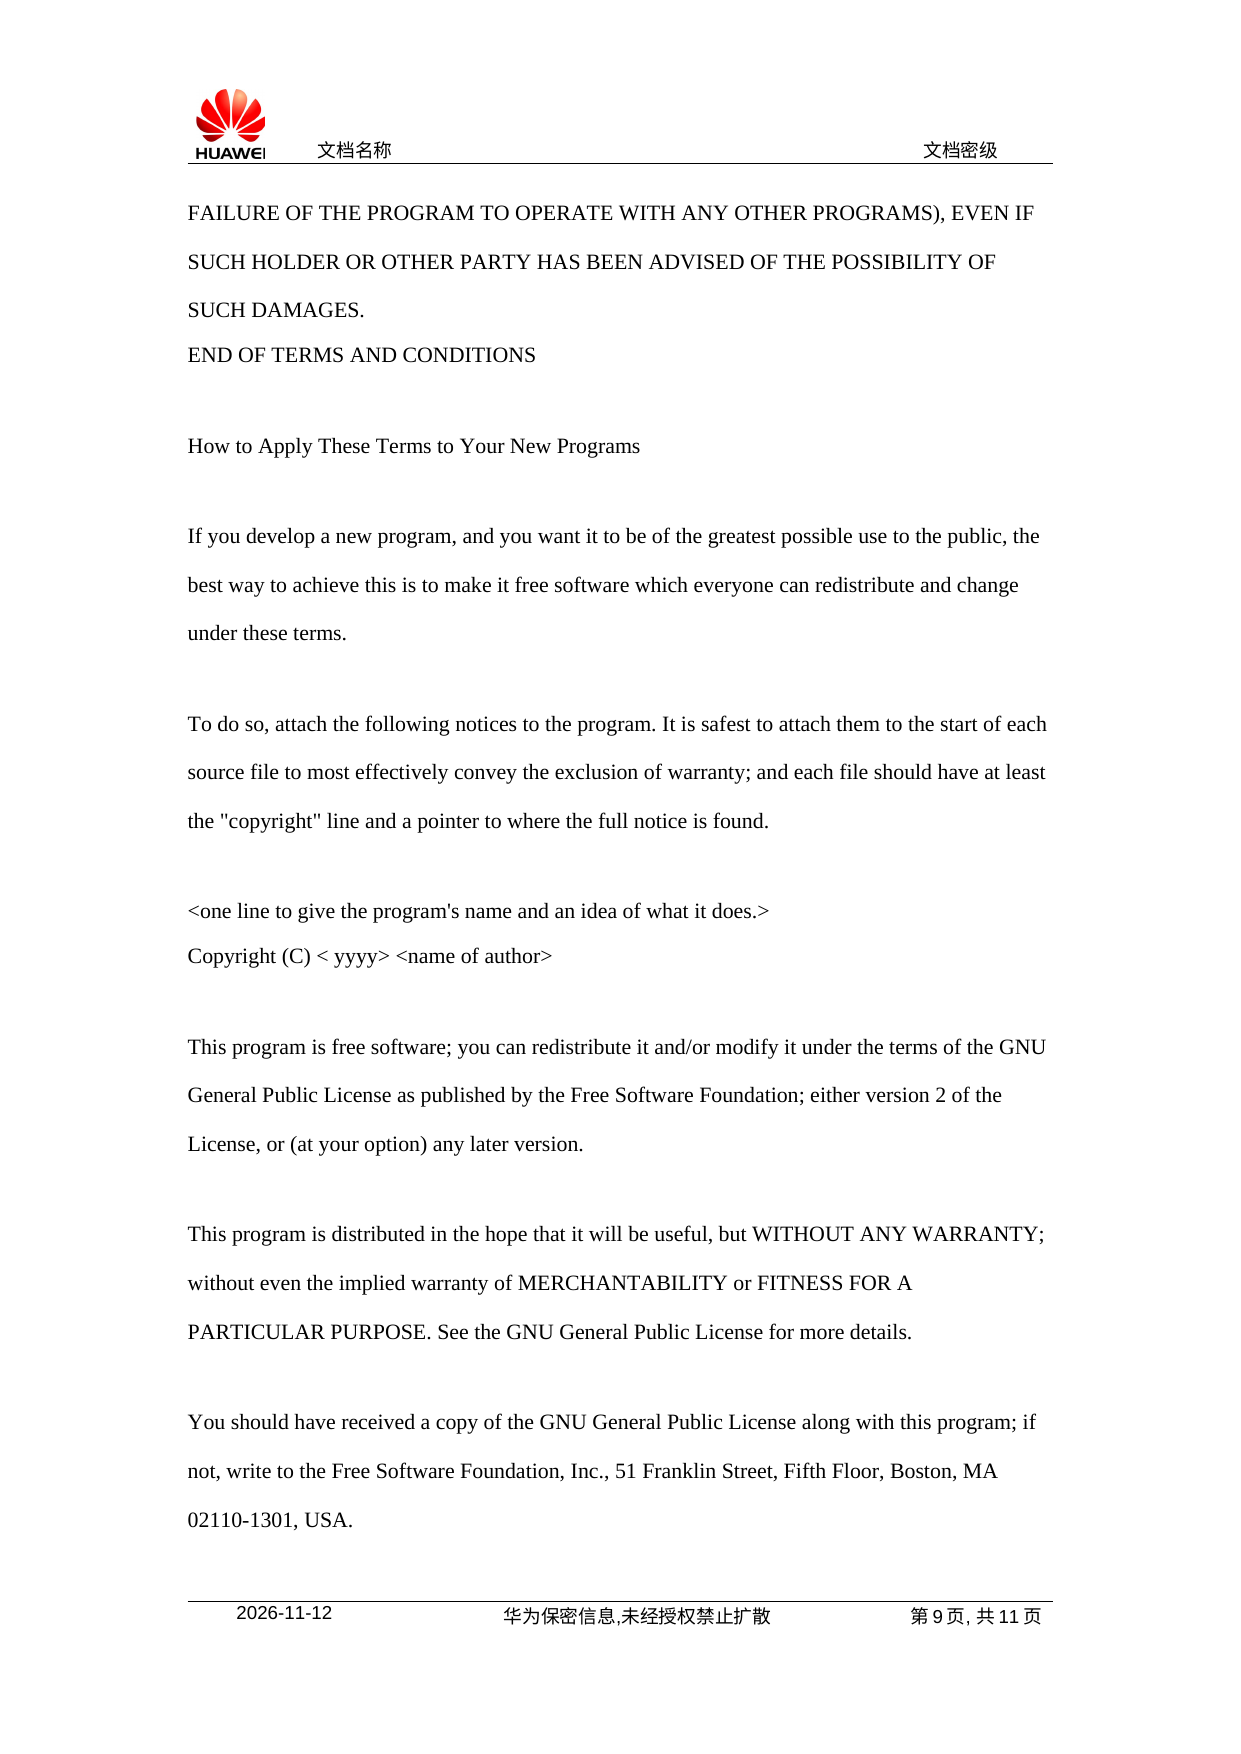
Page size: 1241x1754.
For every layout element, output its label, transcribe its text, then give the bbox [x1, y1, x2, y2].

text You should have received a copy of the GNU General Public License along with this program; if not, write to the Free Software Foundation, Inc., 51 Franklin Street, Fifth Floor, Boston, MA 02110-1301, USA. [187, 1405, 1053, 1535]
text To do so, attach the following notices to the program. It is safest to attach them to the start of each source file to most effectively convey the exclusion of warranty; and each file should have at least the "copyright" line and a pointer to where the full notice is found. [187, 707, 1053, 837]
text <one line to give the program's name and an idea of what it does.> [187, 895, 1053, 927]
picture [196, 89, 265, 159]
text END OF TERMS AND CONDITIONS [187, 339, 1053, 371]
text How to Apply These Terms to Your New Programs [187, 429, 1053, 462]
text This program is free software; you can redistribute it and/or modify it under the terms of the GNU General Public License as published by the Free Software Foundation; either version 2 of the License, or (at your option) any later version. [187, 1030, 1053, 1160]
text This program is distributed in the hope that it will be useful, but WITHOUT ANY WARRANTY; without even the implied warranty of MERCHANTABILITY or FITNESS FOR A PARTICULAR PURPOSE. See the GNU General Public License for more details. [187, 1218, 1053, 1348]
text Copyright (C) < yyyy> <name of author> [187, 940, 1053, 972]
text If you develop a new program, and you want it to be of the greatest possible use to the public, the best way to achieve this is to make it free software which everyone can redistribute and change under these terms. [187, 519, 1053, 649]
